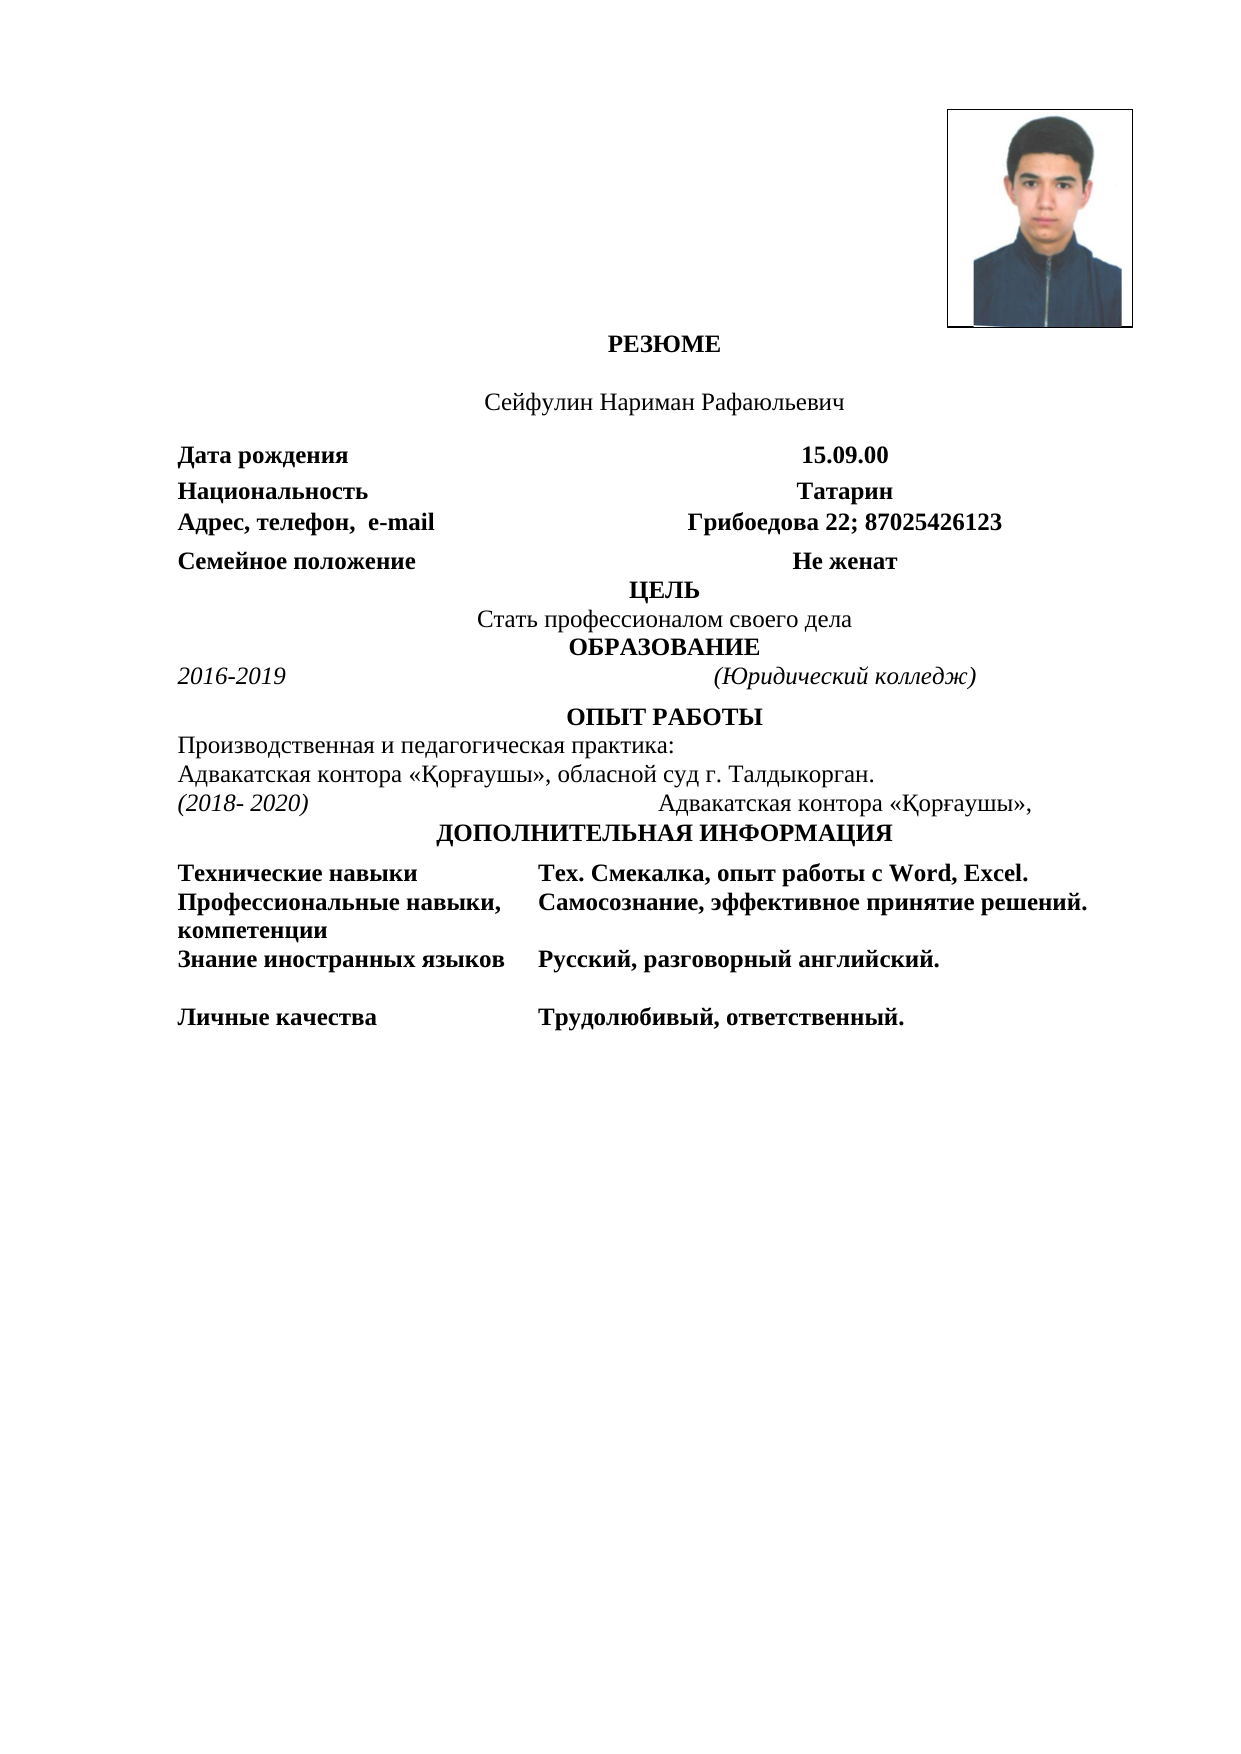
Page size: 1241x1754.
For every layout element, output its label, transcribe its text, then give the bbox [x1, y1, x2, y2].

text РЕЗЮМЕ [177, 329, 1152, 358]
table_header [948, 110, 973, 326]
table_header 15.09.00 [527, 440, 1163, 476]
table_header Дата рождения [166, 440, 527, 476]
table_cell Личные качества [166, 1002, 527, 1036]
table_cell (Юридический колледж) [527, 661, 1163, 702]
table_cell Национальность [166, 476, 527, 507]
table_cell ДОПОЛНИТЕЛЬНАЯ ИНФОРМАЦИЯ [166, 818, 1163, 858]
table_cell Тех. Смекалка, опыт работы с Word, Excel. [527, 858, 1163, 887]
table_cell Русский, разговорный английский. [527, 944, 1163, 1002]
table_cell Самосознание, эффективное принятие решений. [527, 887, 1163, 944]
table_cell Не женат [527, 546, 1163, 575]
text Сейфулин Нариман Рафаюльевич [177, 387, 1152, 440]
table_cell ОПЫТ РАБОТЫ Производственная и педагогическая практика: Адвакатская контора «Қорғаушы», обласной суд г. Талдыкорган. [166, 702, 1163, 788]
table_cell Знание иностранных языков [166, 944, 527, 1002]
table_cell Стать профессионалом своего дела [166, 604, 1163, 632]
table_cell Татарин [527, 476, 1163, 507]
table_cell (2018- 2020) [166, 788, 527, 818]
table_header [1122, 110, 1132, 326]
table_cell Трудолюбивый, ответственный. [527, 1002, 1163, 1036]
table_cell Адвакатская контора «Қорғаушы», [527, 788, 1163, 818]
table_cell ЦЕЛЬ [166, 575, 1163, 604]
table_cell Семейное положение [166, 546, 527, 575]
picture [973, 110, 1122, 327]
table_cell Профессиональные навыки, компетенции [166, 887, 527, 944]
table_cell Технические навыки [166, 858, 527, 887]
table_cell ОБРАЗОВАНИЕ [166, 633, 1163, 661]
table_cell Грибоедова 22; 87025426123 [527, 507, 1163, 546]
table_cell Адрес, телефон, e-mail [166, 507, 527, 546]
table_cell 2016-2019 [166, 661, 527, 702]
